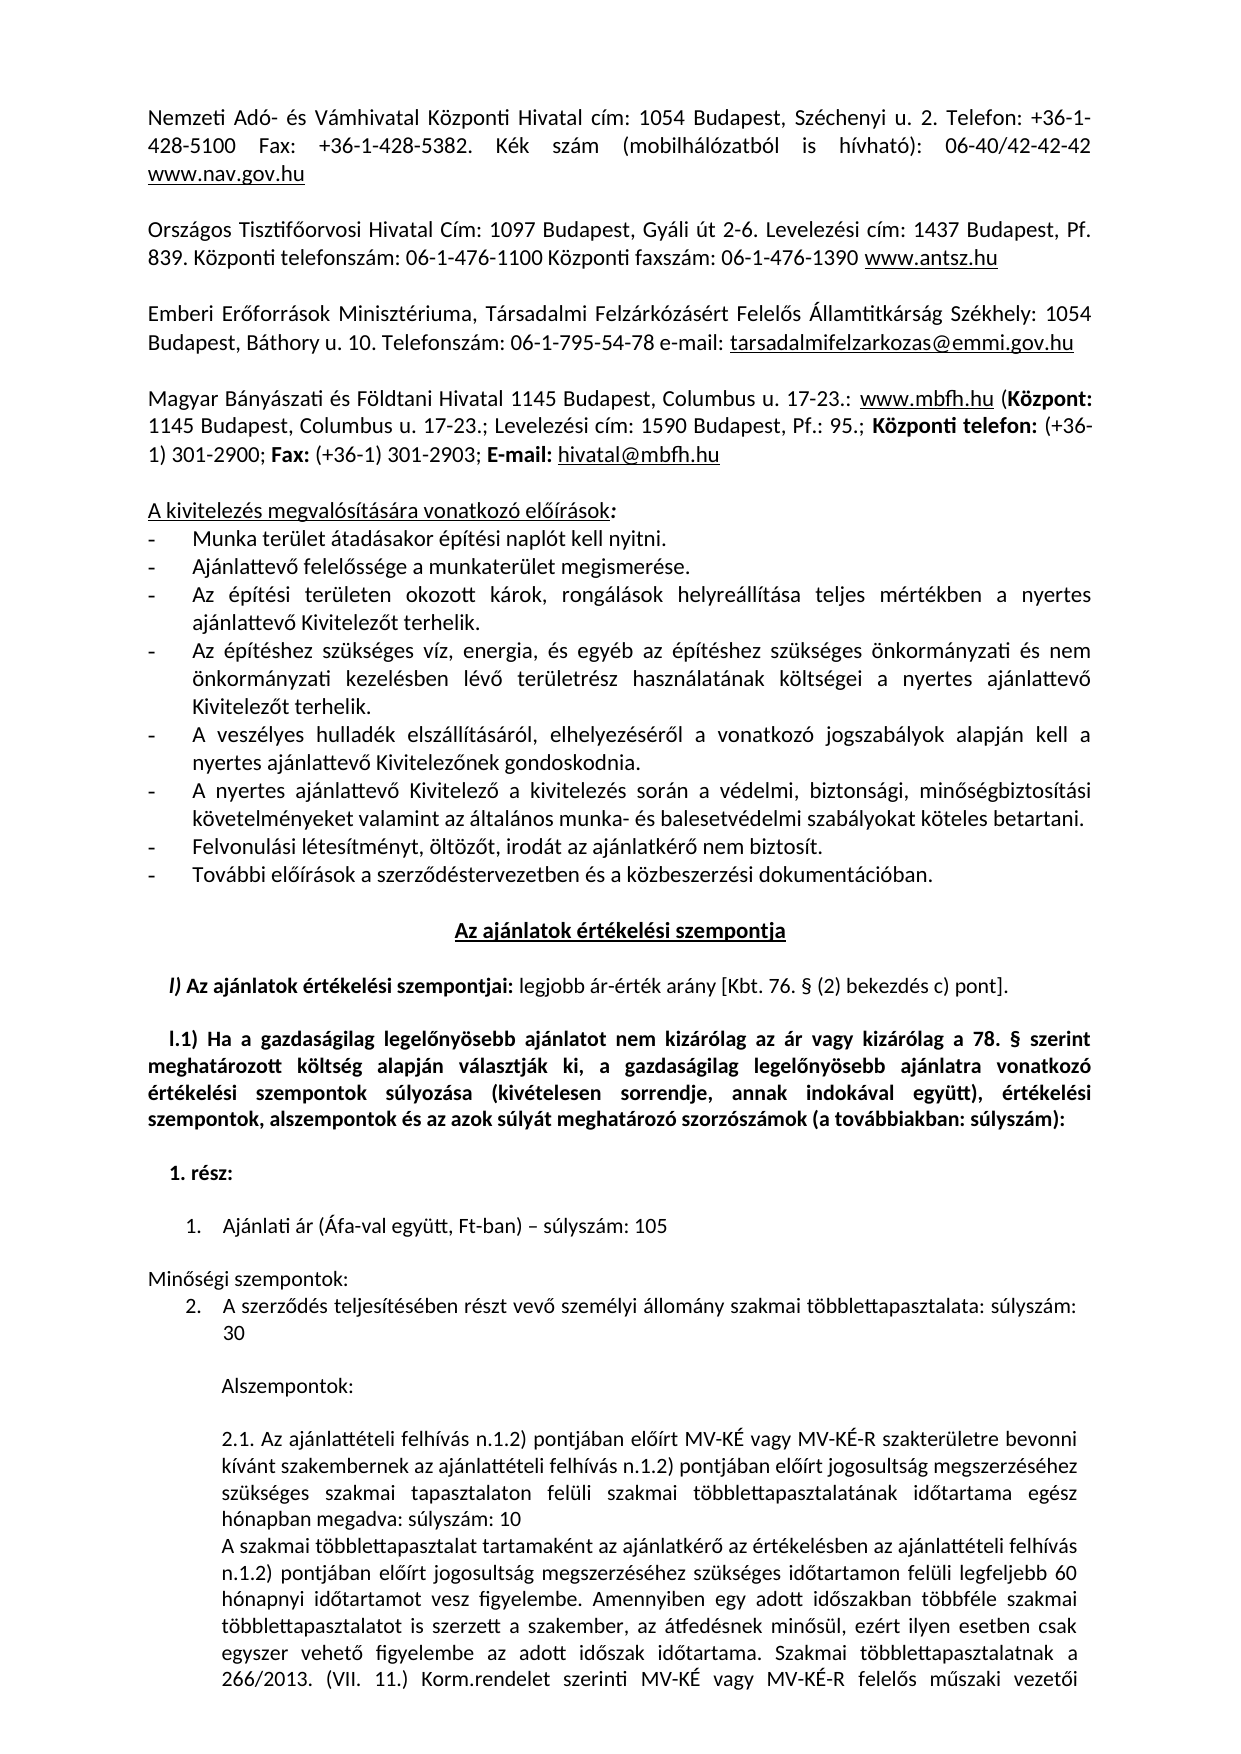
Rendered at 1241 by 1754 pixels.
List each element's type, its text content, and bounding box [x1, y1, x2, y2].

text l) Az ajánlatok értékelési szempontjai: legjobb ár-érték arány [Kbt. 76. § (2) bekezdés c) pont]. [148, 972, 1093, 999]
text l.1) Ha a gazdaságilag legelőnyösebb ajánlatot nem kizárólag az ár vagy kizárólag a 78. § szerint meghatározott költség alapján választják ki, a gazdaságilag legelőnyösebb ajánlatra vonatkozó értékelési szempontok súlyozása (kivételesen sorrendje, annak indokával együtt), értékelési szempontok, alszempontok és az azok súlyát meghatározó szorzószámok (a továbbiakban: súlyszám): [148, 1025, 1093, 1132]
text Nemzeti Adó- és Vámhivatal Központi Hivatal cím: 1054 Budapest, Széchenyi u. 2. Telefon: +36-1-428-5100 Fax: +36-1-428-5382. Kék szám (mobilhálózatból is hívható): 06-40/42-42-42 www.nav.gov.hu [148, 103, 1093, 187]
list A nyertes ajánlattevő Kivitelező a kivitelezés során a védelmi, biztonsági, minőségbiztosítási követelményeket valamint az általános munka- és balesetvédelmi szabályokat köteles betartani. [148, 776, 1093, 832]
list Munka terület átadásakor építési naplót kell nyitni. [148, 524, 1093, 552]
text 2.1. Az ajánlattételi felhívás n.1.2) pontjában előírt MV-KÉ vagy MV-KÉ-R szakterületre bevonni kívánt szakembernek az ajánlattételi felhívás n.1.2) pontjában előírt jogosultság megszerzéséhez szükséges szakmai tapasztalaton felüli szakmai többlettapasztalatának időtartama egész hónapban megadva: súlyszám: 10 [221, 1425, 1078, 1532]
list Magyar Bányászati és Földtani Hivatal 1145 Budapest, Columbus u. 17-23.: www.mbfh.hu (Központ: 1145 Budapest, Columbus u. 17-23.; Levelezési cím: 1590 Budapest, Pf.: 95.; Központi telefon: (+36-1) 301-2900; Fax: (+36-1) 301-2903; E-mail: hivatal@mbfh.hu [148, 384, 1093, 468]
list Ajánlati ár (Áfa-val együtt, Ft-ban) – súlyszám: 105 [185, 1212, 1093, 1239]
text Emberi Erőforrások Minisztériuma, Társadalmi Felzárkózásért Felelős Államtitkárság Székhely: 1054 Budapest, Báthory u. 10. Telefonszám: 06-1-795-54-78 e-mail: tarsadalmifelzarkozas@emmi.gov.hu [148, 299, 1093, 356]
text Alszempontok: [221, 1372, 1078, 1399]
list Az építéshez szükséges víz, energia, és egyéb az építéshez szükséges önkormányzati és nem önkormányzati kezelésben lévő területrész használatának költségei a nyertes ajánlattevő Kivitelezőt terhelik. [148, 636, 1093, 720]
text A kivitelezés megvalósítására vonatkozó előírások: [148, 496, 1093, 524]
list A szerződés teljesítésében részt vevő személyi állomány szakmai többlettapasztalata: súlyszám: 30 [185, 1292, 1078, 1345]
list Az ajánlatok értékelési szempontja [148, 916, 1093, 944]
list Felvonulási létesítményt, öltözőt, irodát az ajánlatkérő nem biztosít. [148, 832, 1093, 860]
list További előírások a szerződéstervezetben és a közbeszerzési dokumentációban. [148, 860, 1093, 888]
text 1. rész: [148, 1159, 1093, 1185]
text Minőségi szempontok: [148, 1265, 1093, 1292]
text Országos Tisztifőorvosi Hivatal Cím: 1097 Budapest, Gyáli út 2-6. Levelezési cím: 1437 Budapest, Pf. 839. Központi telefonszám: 06-1-476-1100 Központi faxszám: 06-1-476-1390 www.antsz.hu [148, 216, 1093, 272]
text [221, 1532, 1078, 1692]
list Ajánlattevő felelőssége a munkaterület megismerése. [148, 552, 1093, 580]
list A veszélyes hulladék elszállításáról, elhelyezéséről a vonatkozó jogszabályok alapján kell a nyertes ajánlattevő Kivitelezőnek gondoskodnia. [148, 720, 1093, 776]
list Az építési területen okozott károk, rongálások helyreállítása teljes mértékben a nyertes ajánlattevő Kivitelezőt terhelik. [148, 580, 1093, 636]
